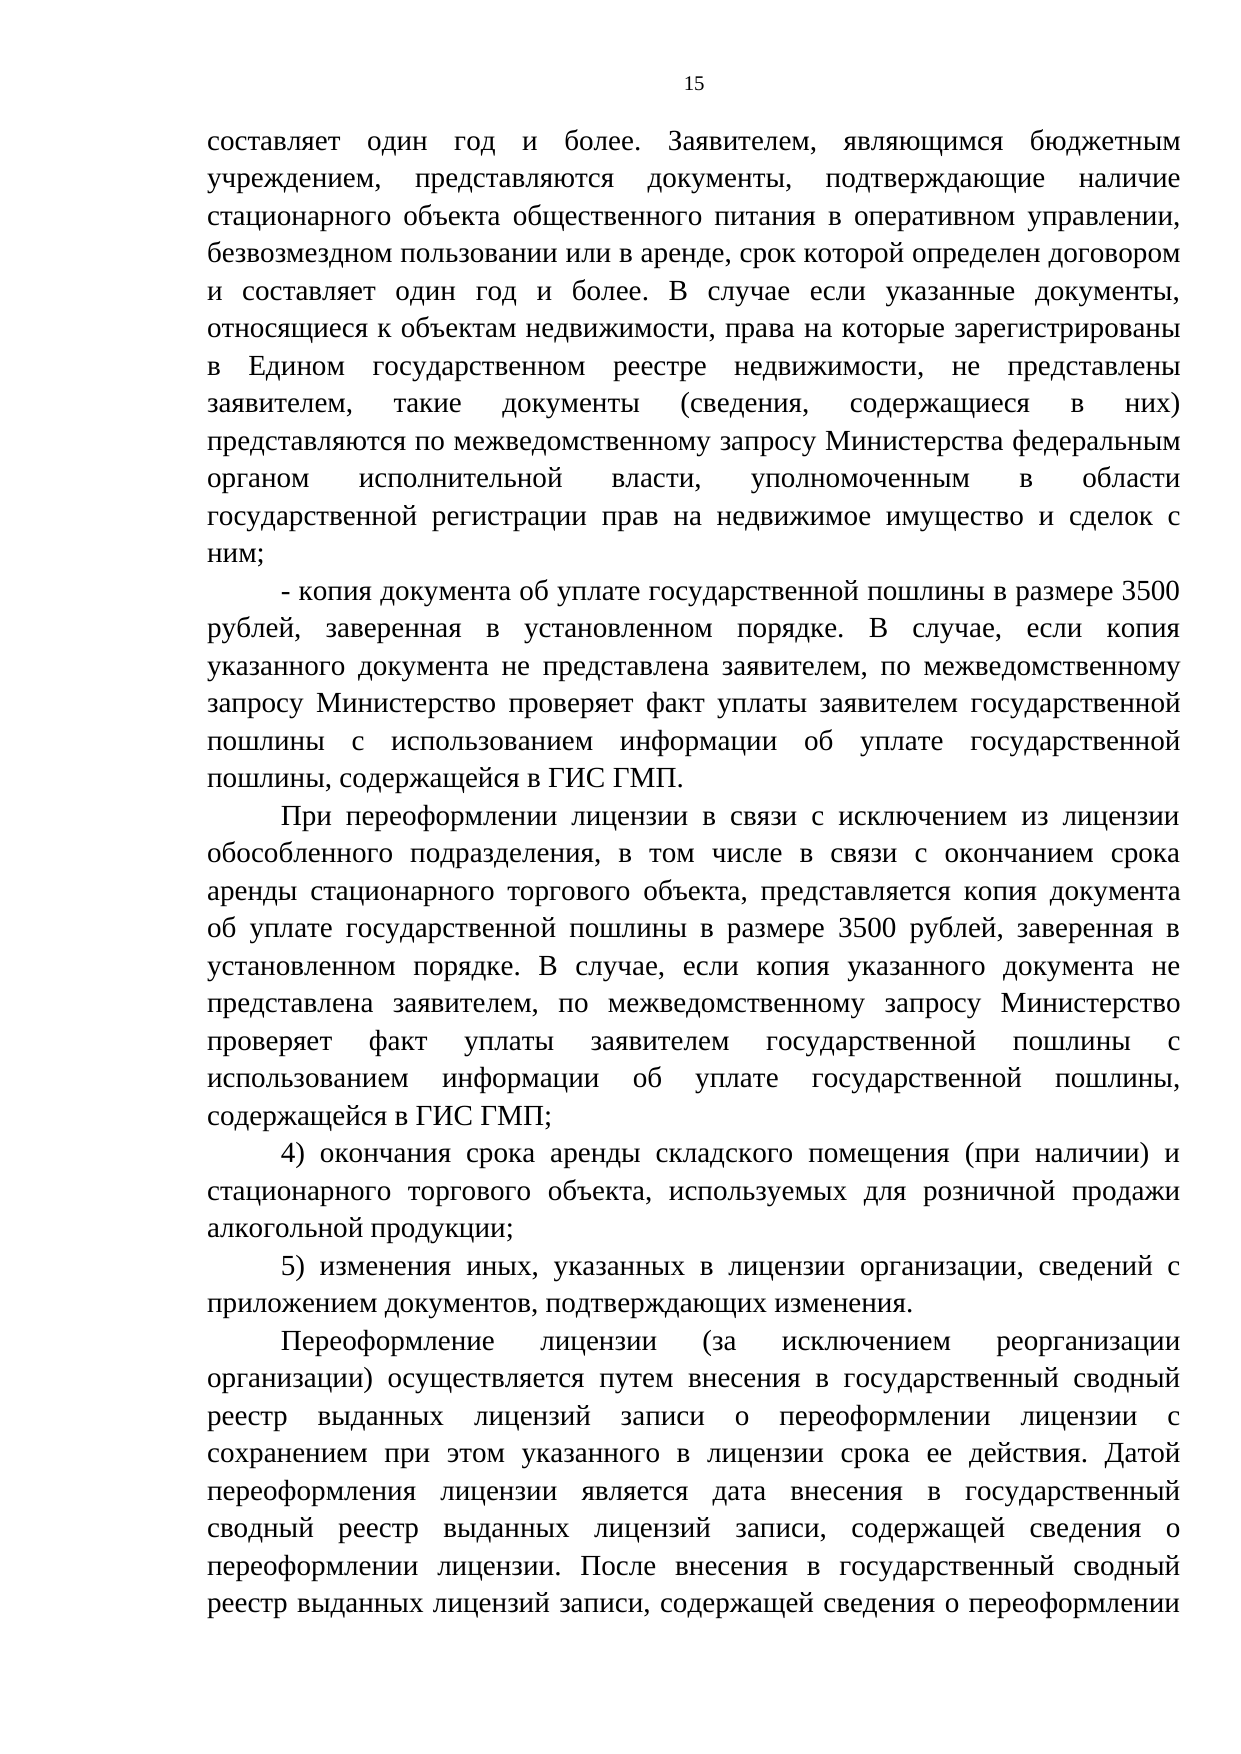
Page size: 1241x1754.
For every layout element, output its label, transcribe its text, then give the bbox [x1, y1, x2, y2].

text - копия документа об уплате государственной пошлины в размере 3500 рублей, заверенная в установленном порядке. В случае, если копия указанного документа не представлена заявителем, по межведомственному запросу Министерство проверяет факт уплаты заявителем государственной пошлины с использованием информации об уплате государственной пошлины, содержащейся в ГИС ГМП. [207, 569, 1181, 794]
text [207, 1319, 1181, 1619]
text 4) окончания срока аренды складского помещения (при наличии) и стационарного торгового объекта, используемых для розничной продажи алкогольной продукции; [207, 1131, 1181, 1244]
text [207, 119, 1181, 569]
text При переоформлении лицензии в связи с исключением из лицензии обособленного подразделения, в том числе в связи с окончанием срока аренды стационарного торгового объекта, представляется копия документа об уплате государственной пошлины в размере 3500 рублей, заверенная в установленном порядке. В случае, если копия указанного документа не представлена заявителем, по межведомственному запросу Министерство проверяет факт уплаты заявителем государственной пошлины с использованием информации об уплате государственной пошлины, содержащейся в ГИС ГМП; [207, 794, 1181, 1131]
text 5) изменения иных, указанных в лицензии организации, сведений с приложением документов, подтверждающих изменения. [207, 1244, 1181, 1319]
